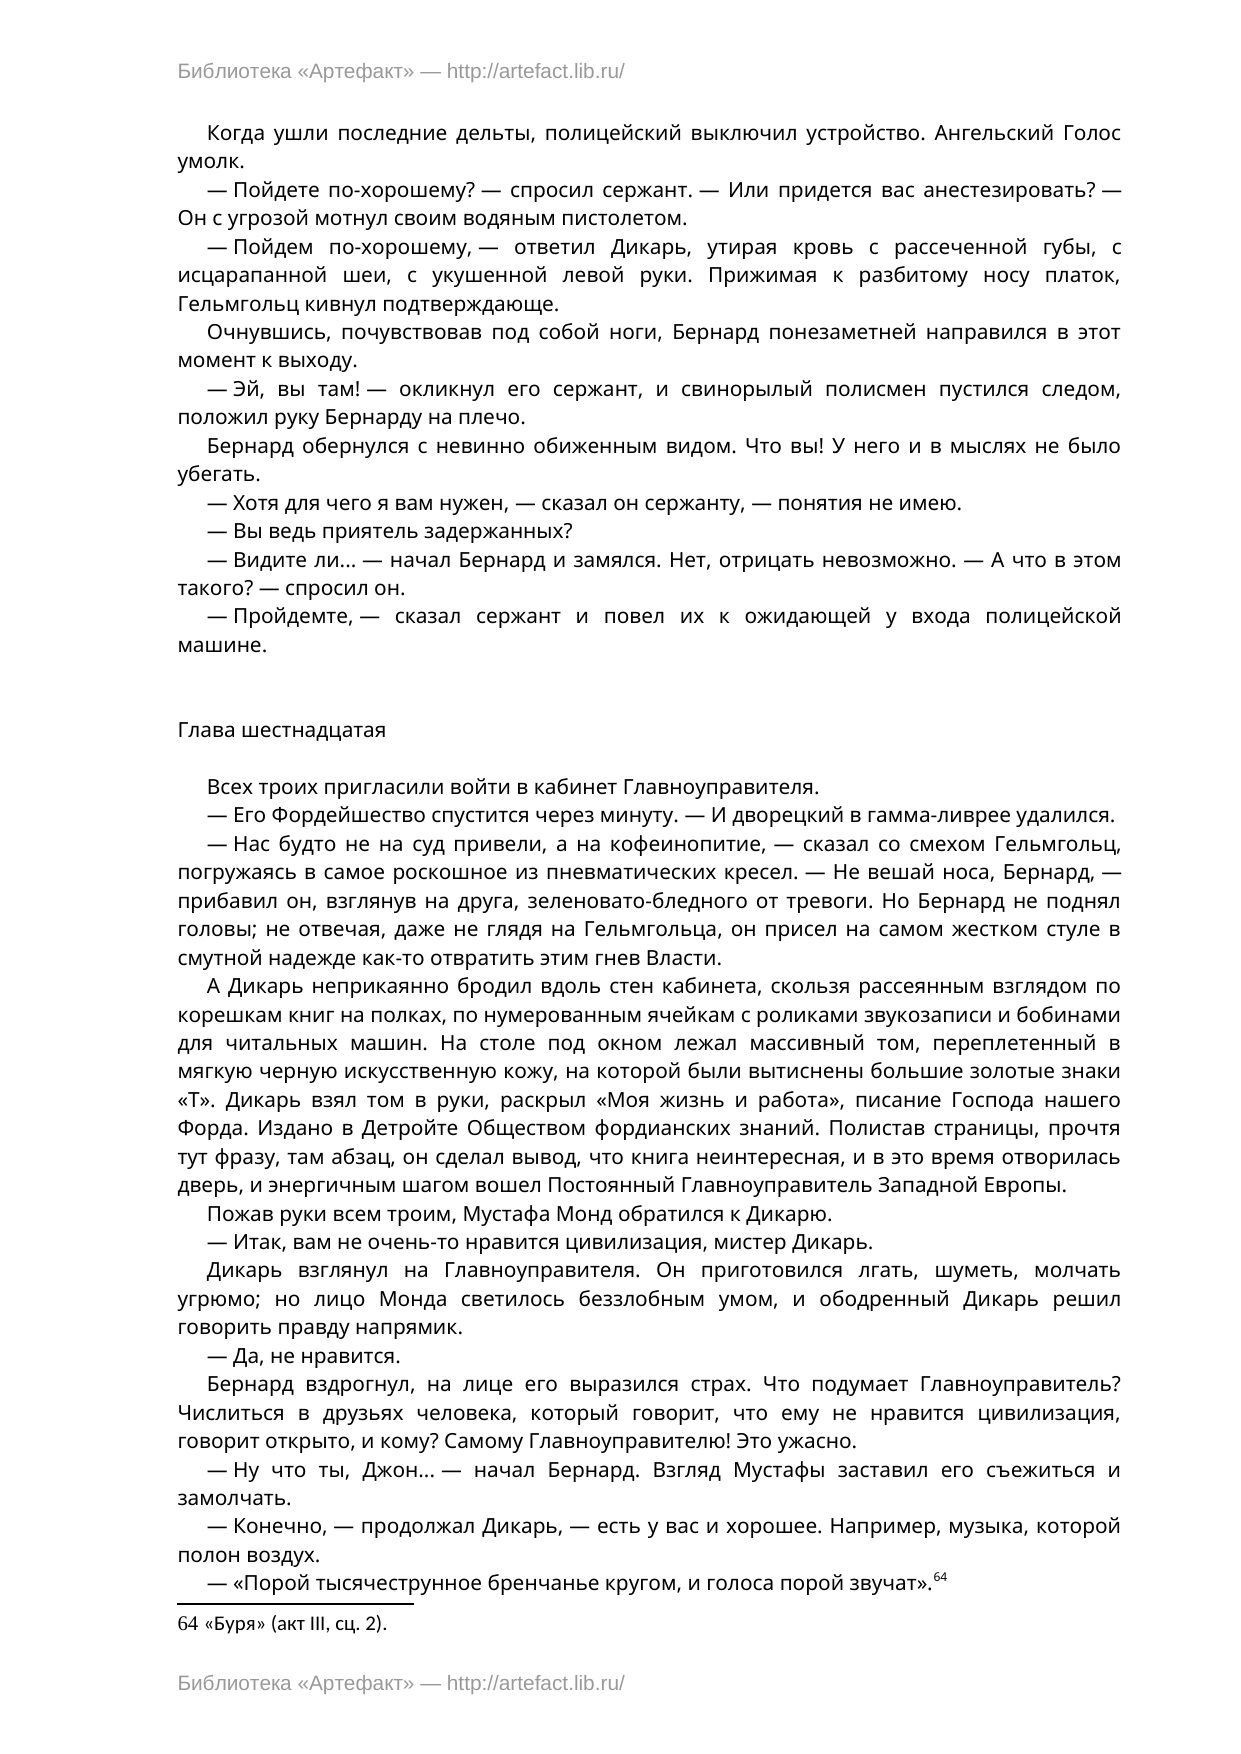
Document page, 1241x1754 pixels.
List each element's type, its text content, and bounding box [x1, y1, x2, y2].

text — Пойдем по-хорошему, — ответил Дикарь, утирая кровь с рассеченной губы, с исцарапанной шеи, с укушенной левой руки. Прижимая к разбитому носу платок, Гельмгольц кивнул подтверждающе. [177, 232, 1122, 317]
text — Хотя для чего я вам нужен, — сказал он сержанту, — понятия не имею. [177, 488, 1122, 516]
text — Да, не нравится. [177, 1341, 1122, 1369]
subtitle Глава шестнадцатая [177, 715, 1122, 744]
text — Ну что ты, Джон... — начал Бернард. Взгляд Мустафы заставил его съежиться и замолчать. [177, 1455, 1122, 1512]
text А Дикарь неприкаянно бродил вдоль стен кабинета, скользя рассеянным взглядом по корешкам книг на полках, по нумерованным ячейкам с роликами звукозаписи и бобинами для читальных машин. На столе под окном лежал массивный том, переплетенный в мягкую черную искусственную кожу, на которой были вытиснены большие золотые знаки «Т». Дикарь взял том в руки, раскрыл «Моя жизнь и работа», писание Господа нашего Форда. Издано в Детройте Обществом фордианских знаний. Полистав страницы, прочтя тут фразу, там абзац, он сделал вывод, что книга неинтересная, и в это время отворилась дверь, и энергичным шагом вошел Постоянный Главноуправитель Западной Европы. [177, 971, 1122, 1199]
text — Его Фордейшество спустится через минуту. — И дворецкий в гамма-ливрее удалился. [177, 801, 1122, 829]
text Дикарь взглянул на Главноуправителя. Он приготовился лгать, шуметь, молчать угрюмо; но лицо Монда светилось беззлобным умом, и ободренный Дикарь решил говорить правду напрямик. [177, 1256, 1122, 1341]
text — Вы ведь приятель задержанных? [177, 516, 1122, 545]
text Бернард обернулся с невинно обиженным видом. Что вы! У него и в мыслях не было убегать. [177, 431, 1122, 488]
text — Пройдемте, — сказал сержант и повел их к ожидающей у входа полицейской машине. [177, 602, 1122, 658]
text — Нас будто не на суд привели, а на кофеинопитие, — сказал со смехом Гельмгольц, погружаясь в самое роскошное из пневматических кресел. — Не вешай носа, Бернард, — прибавил он, взглянув на друга, зеленовато-бледного от тревоги. Но Бернард не поднял головы; не отвечая, даже не глядя на Гельмгольца, он присел на самом жестком стуле в смутной надежде как-то отвратить этим гнев Власти. [177, 829, 1122, 971]
text — Итак, вам не очень-то нравится цивилизация, мистер Дикарь. [177, 1227, 1122, 1256]
text Пожав руки всем троим, Мустафа Монд обратился к Дикарю. [177, 1199, 1122, 1227]
text Бернард вздрогнул, на лице его выразился страх. Что подумает Главноуправитель? Числиться в друзьях человека, который говорит, что ему не нравится цивилизация, говорит открыто, и кому? Самому Главноуправителю! Это ужасно. [177, 1369, 1122, 1455]
text Всех троих пригласили войти в кабинет Главноуправителя. [177, 772, 1122, 801]
text — Конечно, — продолжал Дикарь, — есть у вас и хорошее. Например, музыка, которой полон воздух. [177, 1512, 1122, 1568]
text Очнувшись, почувствовав под собой ноги, Бернард понезаметней направился в этот момент к выходу. [177, 317, 1122, 374]
text — Пойдете по-хорошему? — спросил сержант. — Или придется вас анестезировать? — Он с угрозой мотнул своим водяным пистолетом. [177, 175, 1122, 232]
text Когда ушли последние дельты, полицейский выключил устройство. Ангельский Голос умолк. [177, 118, 1122, 175]
text — «Порой тысячеструнное бренчанье кругом, и голоса порой звучат». [177, 1568, 1122, 1597]
text — Видите ли... — начал Бернард и замялся. Нет, отрицать невозможно. — А что в этом такого? — спросил он. [177, 545, 1122, 602]
text — Эй, вы там! — окликнул его сержант, и свинорылый полисмен пустился следом, положил руку Бернарду на плечо. [177, 374, 1122, 431]
